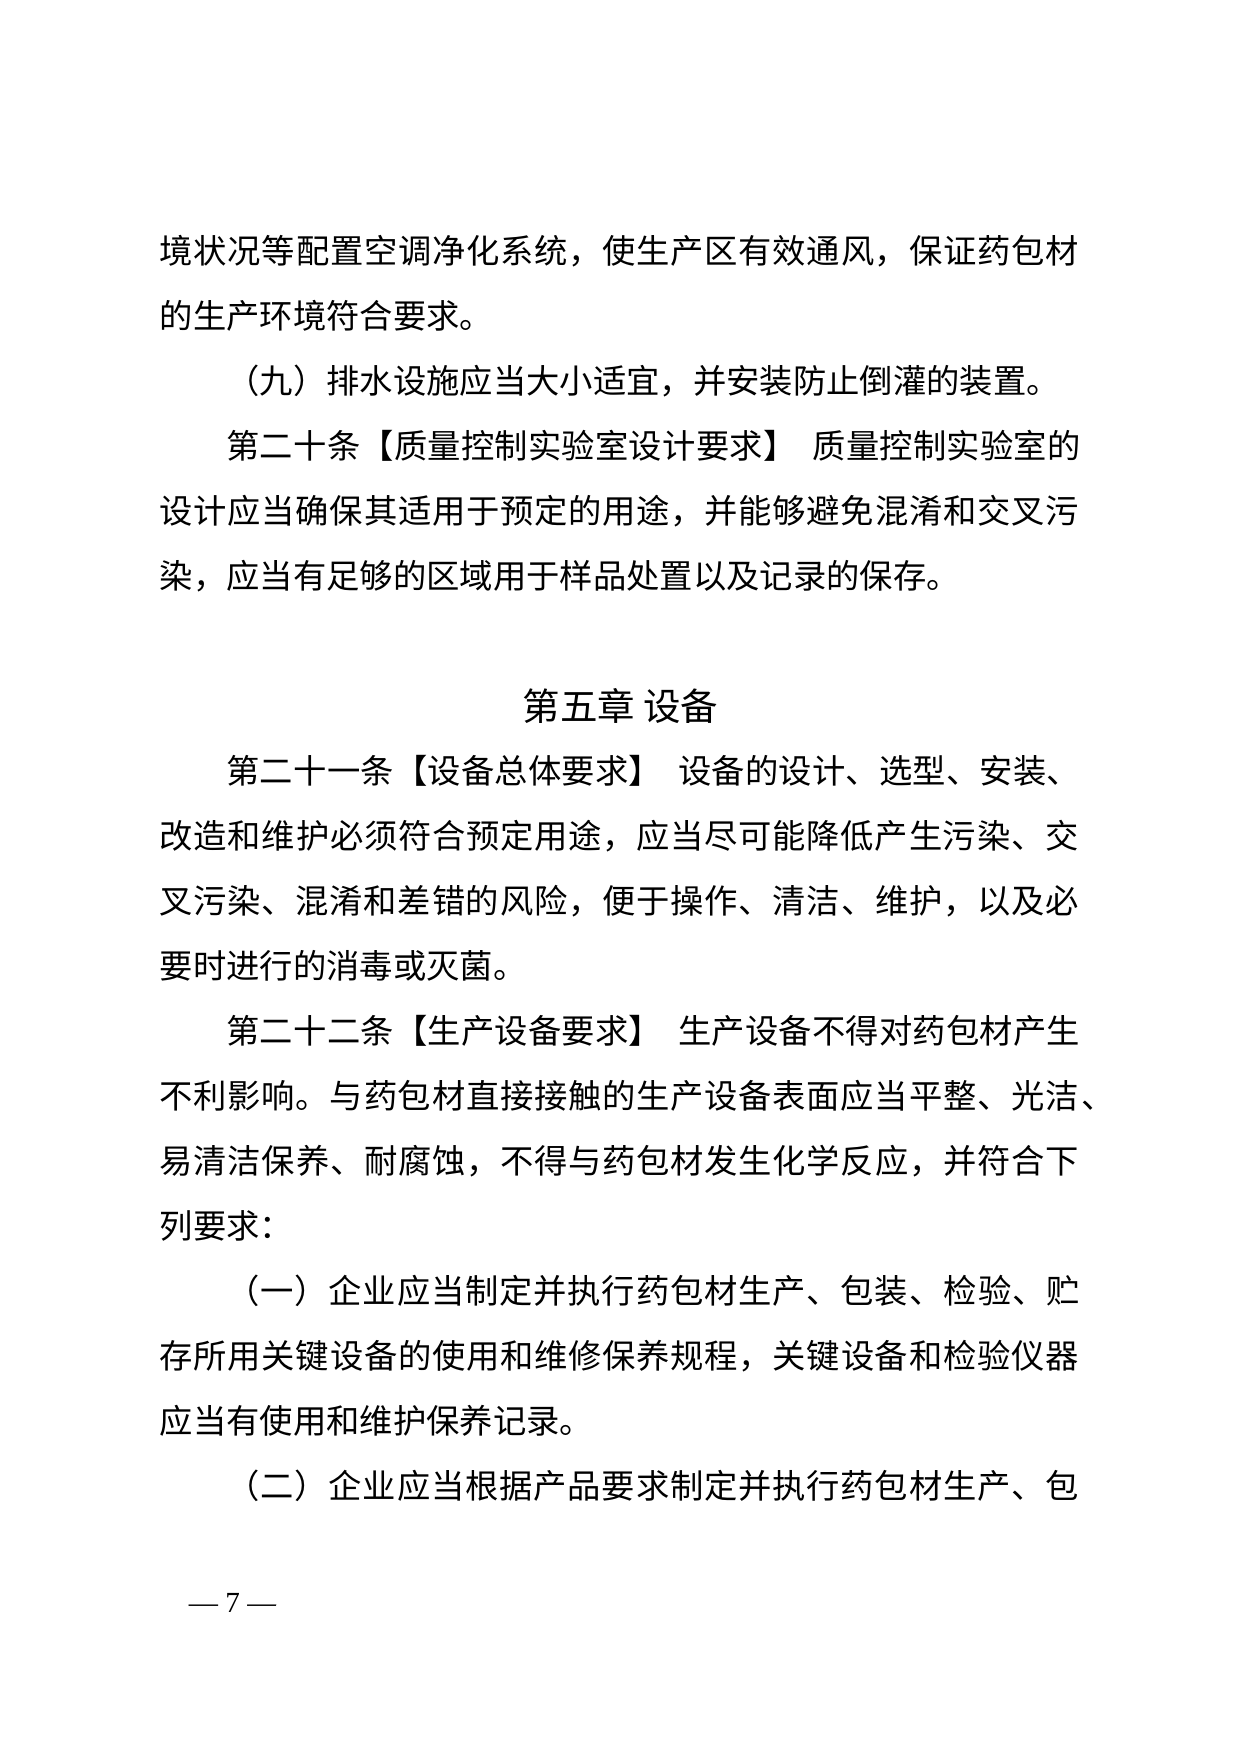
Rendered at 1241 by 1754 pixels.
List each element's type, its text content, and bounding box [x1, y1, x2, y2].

text （九）排水设施应当大小适宜，并安装防止倒灌的装置。 [159, 347, 1081, 412]
text 第二十一条【设备总体要求】 设备的设计、选型、安装、改造和维护必须符合预定用途，应当尽可能降低产生污染、交叉污染、混淆和差错的风险，便于操作、清洁、维护，以及必要时进行的消毒或灭菌。 [159, 737, 1081, 997]
text 第二十条【质量控制实验室设计要求】 质量控制实验室的设计应当确保其适用于预定的用途，并能够避免混淆和交叉污染，应当有足够的区域用于样品处置以及记录的保存。 [159, 412, 1081, 607]
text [159, 1452, 1081, 1517]
text （一）企业应当制定并执行药包材生产、包装、检验、贮存所用关键设备的使用和维修保养规程，关键设备和检验仪器应当有使用和维护保养记录。 [159, 1257, 1081, 1452]
text 第二十二条【生产设备要求】 生产设备不得对药包材产生不利影响。与药包材直接接触的生产设备表面应当平整、光洁、易清洁保养、耐腐蚀，不得与药包材发生化学反应，并符合下列要求： [159, 997, 1081, 1257]
text 第五章 设备 [159, 672, 1081, 737]
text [159, 217, 1081, 347]
